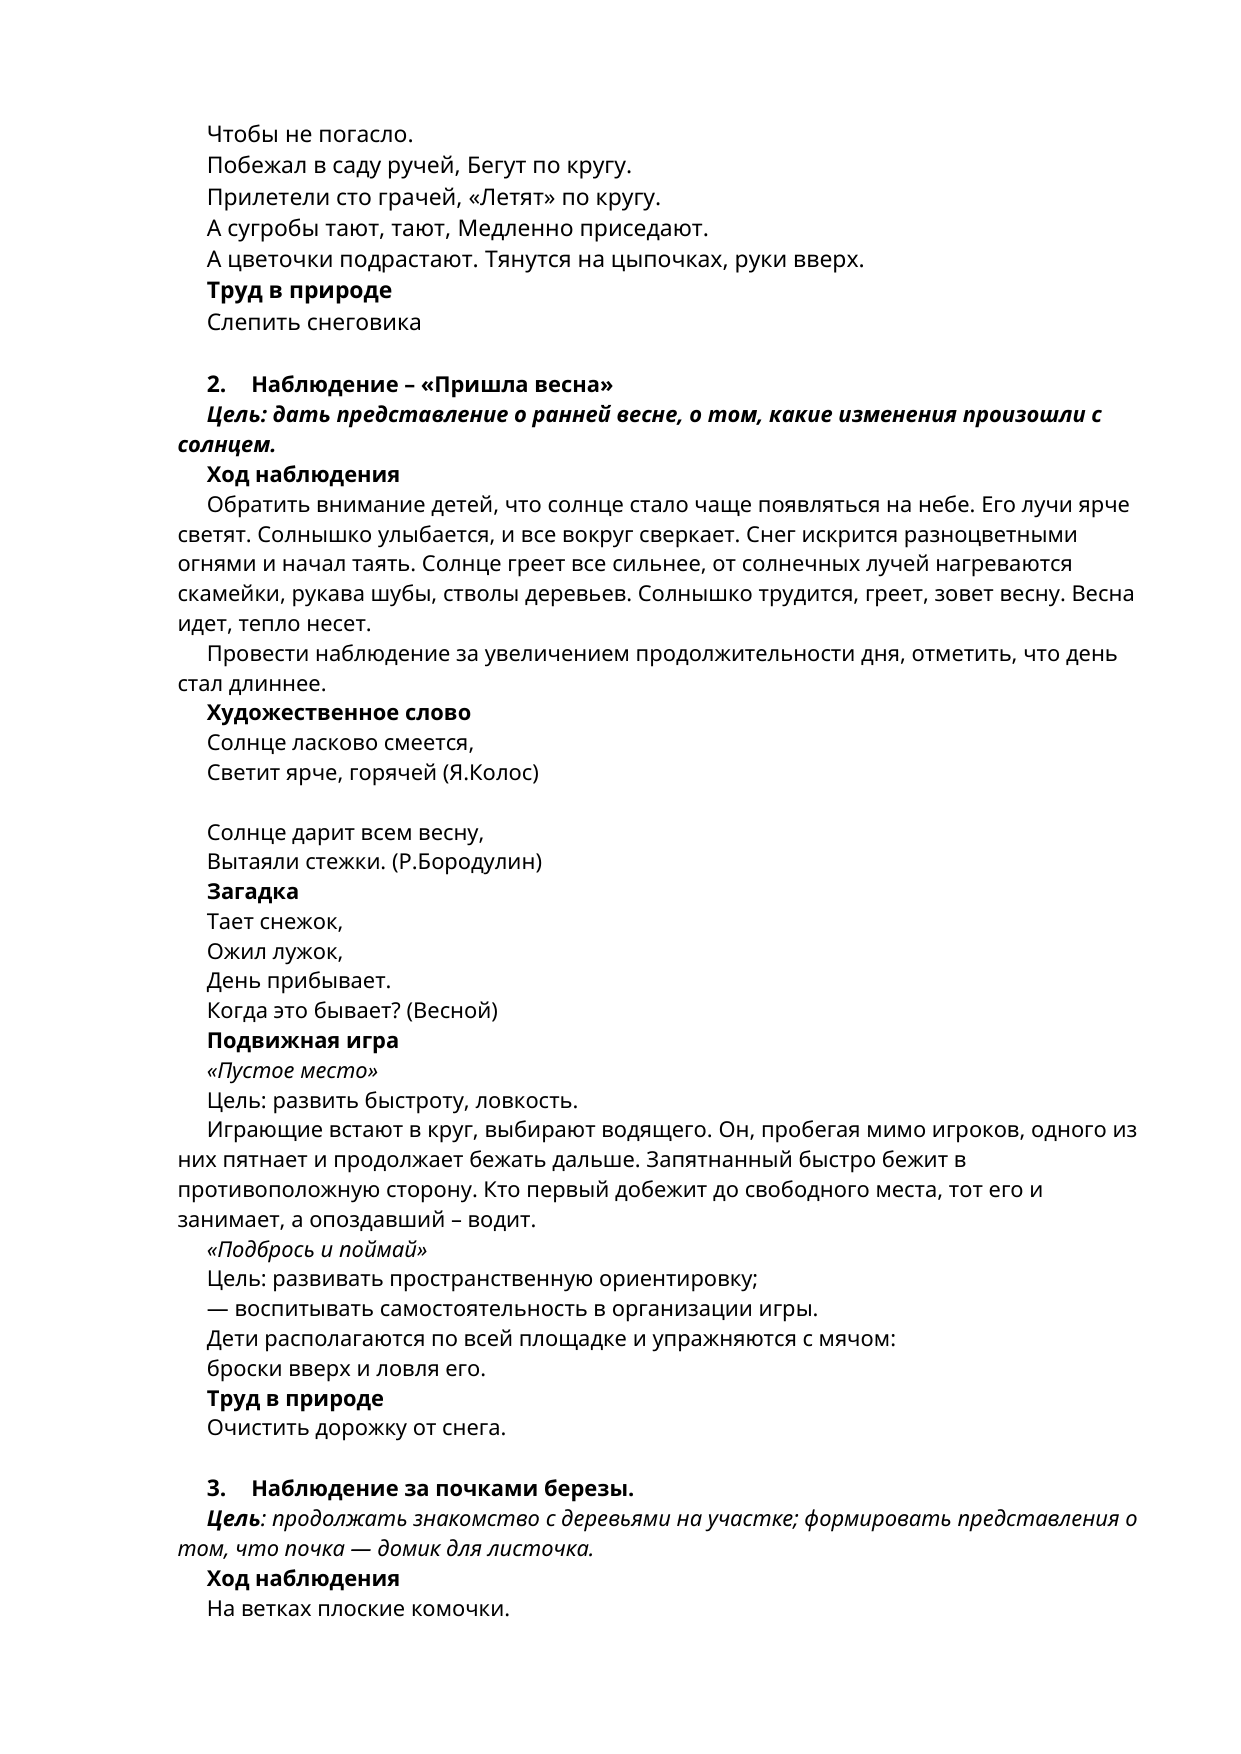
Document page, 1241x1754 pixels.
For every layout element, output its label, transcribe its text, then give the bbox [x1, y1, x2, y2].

text Цель: развивать пространственную ориентировку; [177, 1263, 1152, 1293]
text Побежал в саду ручей, Бегут по кругу. [177, 149, 1152, 181]
text Дети располагаются по всей площадке и упражняются с мячом: [177, 1323, 1152, 1353]
list Наблюдение – «Пришла весна» [177, 368, 1152, 399]
text Художественное слово [177, 697, 1152, 727]
text Ход наблюдения [177, 459, 1152, 489]
text На ветках плоские комочки. [177, 1592, 1152, 1622]
text А сугробы тают, тают, Медленно приседают. [177, 212, 1152, 243]
text Солнце дарит всем весну, [177, 816, 1152, 846]
text «Подбрось и поймай» [177, 1233, 1152, 1263]
text Цель: развить быстроту, ловкость. [177, 1084, 1152, 1114]
text Играющие встают в круг, выбирают водящего. Он, пробегая мимо игроков, одного из них пятнает и продолжает бежать дальше. Запятнанный быстро бежит в противоположную сторону. Кто первый добежит до свободного места, тот его и занимает, а опоздавший – водит. [177, 1114, 1152, 1233]
text Солнце ласково смеется, [177, 727, 1152, 757]
text Провести наблюдение за увеличением продолжительности дня, отметить, что день стал длиннее. [177, 638, 1152, 697]
text Ожил лужок, [177, 936, 1152, 965]
text Очистить дорожку от снега. [177, 1412, 1152, 1442]
text Цель: продолжать знакомство с деревьями на участке; формировать представления о том, что почка — домик для листочка. [177, 1503, 1152, 1563]
text «Пустое место» [177, 1055, 1152, 1084]
text броски вверх и ловля его. [177, 1353, 1152, 1382]
text Чтобы не погасло. [177, 118, 1152, 149]
text Прилетели сто грачей, «Летят» по кругу. [177, 181, 1152, 212]
text Обратить внимание детей, что солнце стало чаще появляться на небе. Его лучи ярче светят. Солнышко улыбается, и все вокруг сверкает. Снег искрится разноцветными огнями и начал таять. Солнце греет все сильнее, от солнечных лучей нагреваются скамейки, рукава шубы, стволы деревьев. Солнышко трудится, греет, зовет весну. Весна идет, тепло несет. [177, 489, 1152, 638]
text Тает снежок, [177, 906, 1152, 936]
text Цель: дать представление о ранней весне, о том, какие изменения произошли с солнцем. [177, 399, 1152, 459]
list Наблюдение за почками березы. [177, 1472, 1152, 1503]
text Труд в природе [177, 1382, 1152, 1412]
text Ход наблюдения [177, 1563, 1152, 1592]
text Светит ярче, горячей (Я.Колос) [177, 757, 1152, 787]
text Слепить снеговика [177, 306, 1152, 337]
text Загадка [177, 876, 1152, 906]
text А цветочки подрастают. Тянутся на цыпочках, руки вверх. [177, 243, 1152, 274]
text Труд в природе [177, 274, 1152, 306]
text День прибывает. [177, 965, 1152, 995]
text — воспитывать самостоятельность в организации игры. [177, 1293, 1152, 1323]
text Когда это бывает? (Весной) [177, 995, 1152, 1025]
text Подвижная игра [177, 1025, 1152, 1055]
text Вытаяли стежки. (Р.Бородулин) [177, 846, 1152, 876]
